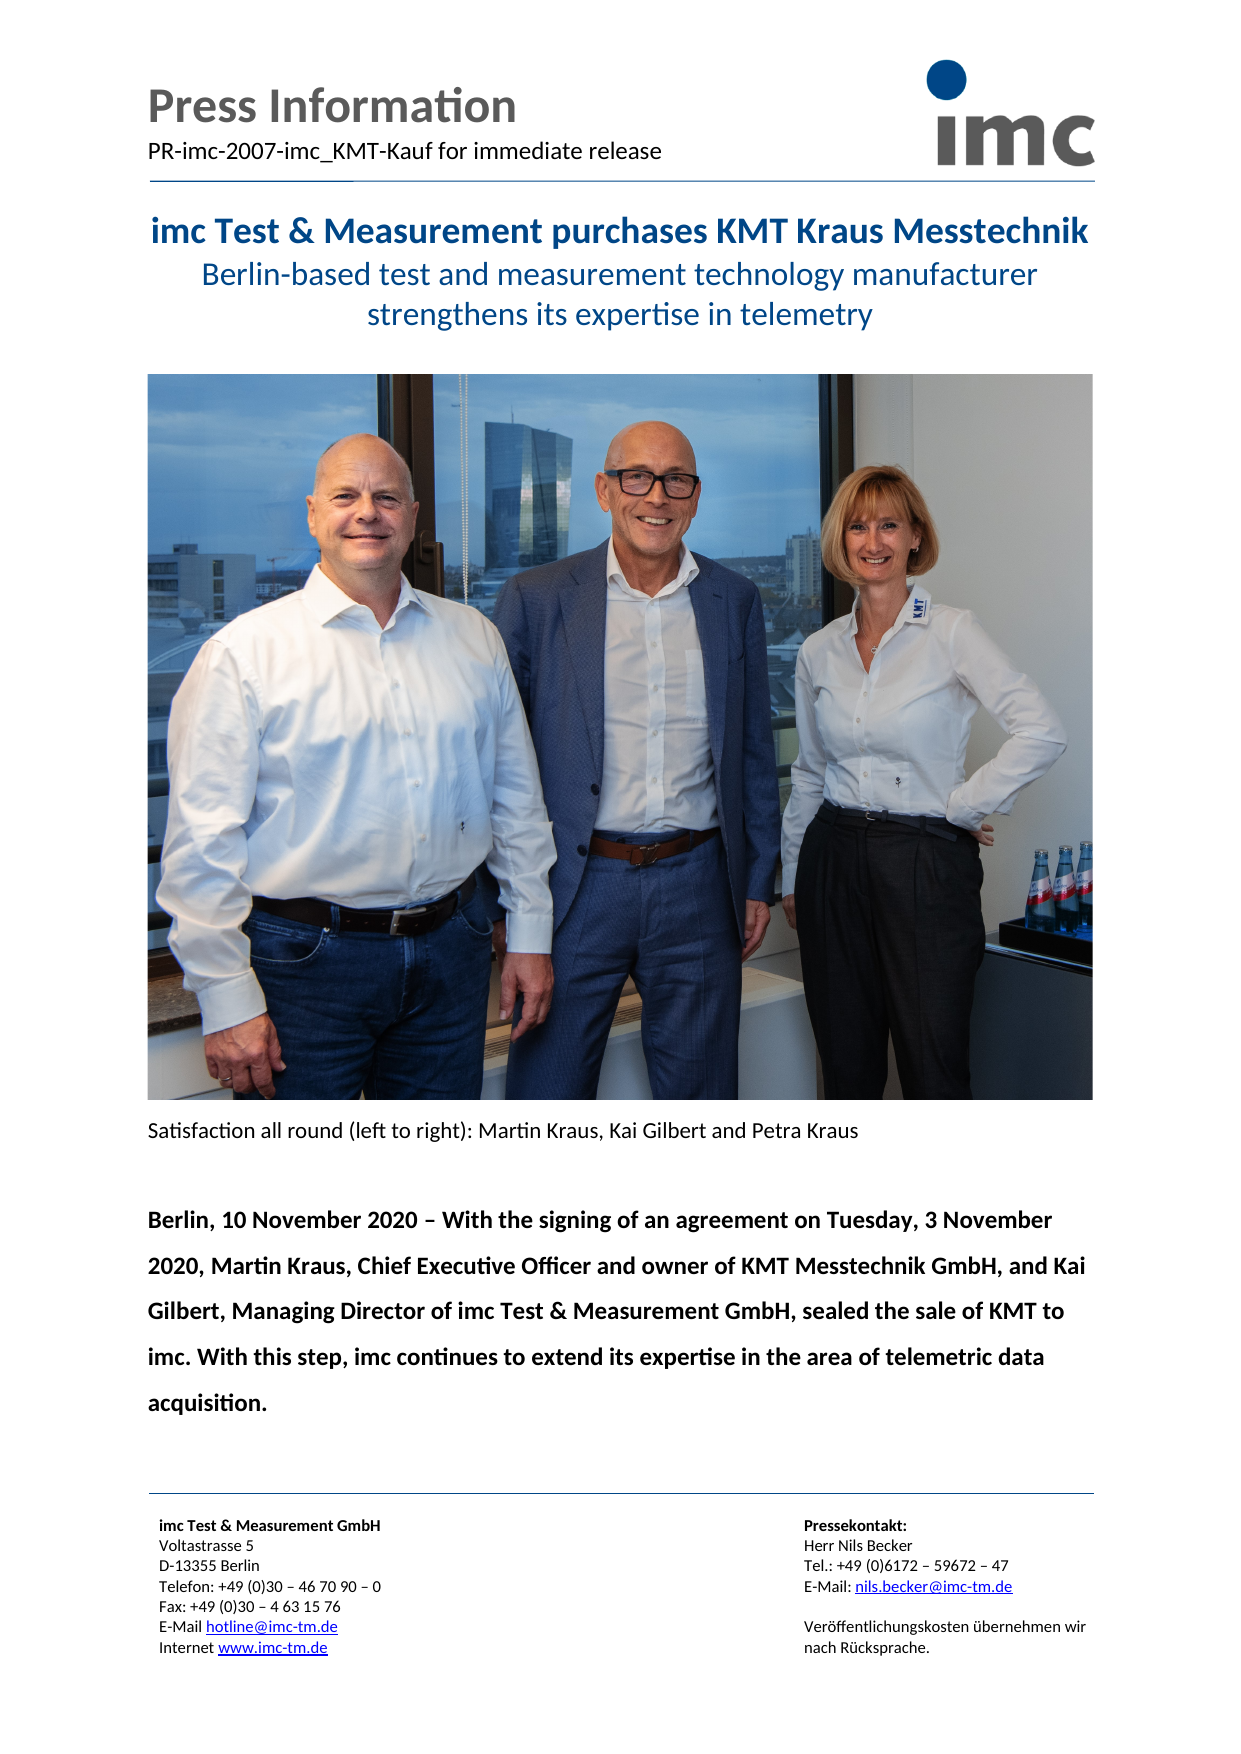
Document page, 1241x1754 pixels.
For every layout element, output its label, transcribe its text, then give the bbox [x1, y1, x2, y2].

picture [147, 374, 1093, 1100]
text Berlin, 10 November 2020 – With the signing of an agreement on Tuesday, 3 November 2020, Martin Kraus, Chief Executive Officer and owner of KMT Messtechnik GmbH, and Kai Gilbert, Managing Director of imc Test & Measurement GmbH, sealed the sale of KMT to imc. With this step, imc continues to extend its expertise in the area of telemetric data acquisition. [148, 1204, 1092, 1417]
picture [925, 58, 1095, 167]
text Satisfaction all round (left to right): Martin Kraus, Kai Gilbert and Petra Kraus [148, 1116, 1092, 1144]
text imc Test & Measurement purchases KMT Kraus Messtechnik Berlin-based test and measurement technology manufacturer strengthens its expertise in telemetry [148, 207, 1092, 334]
